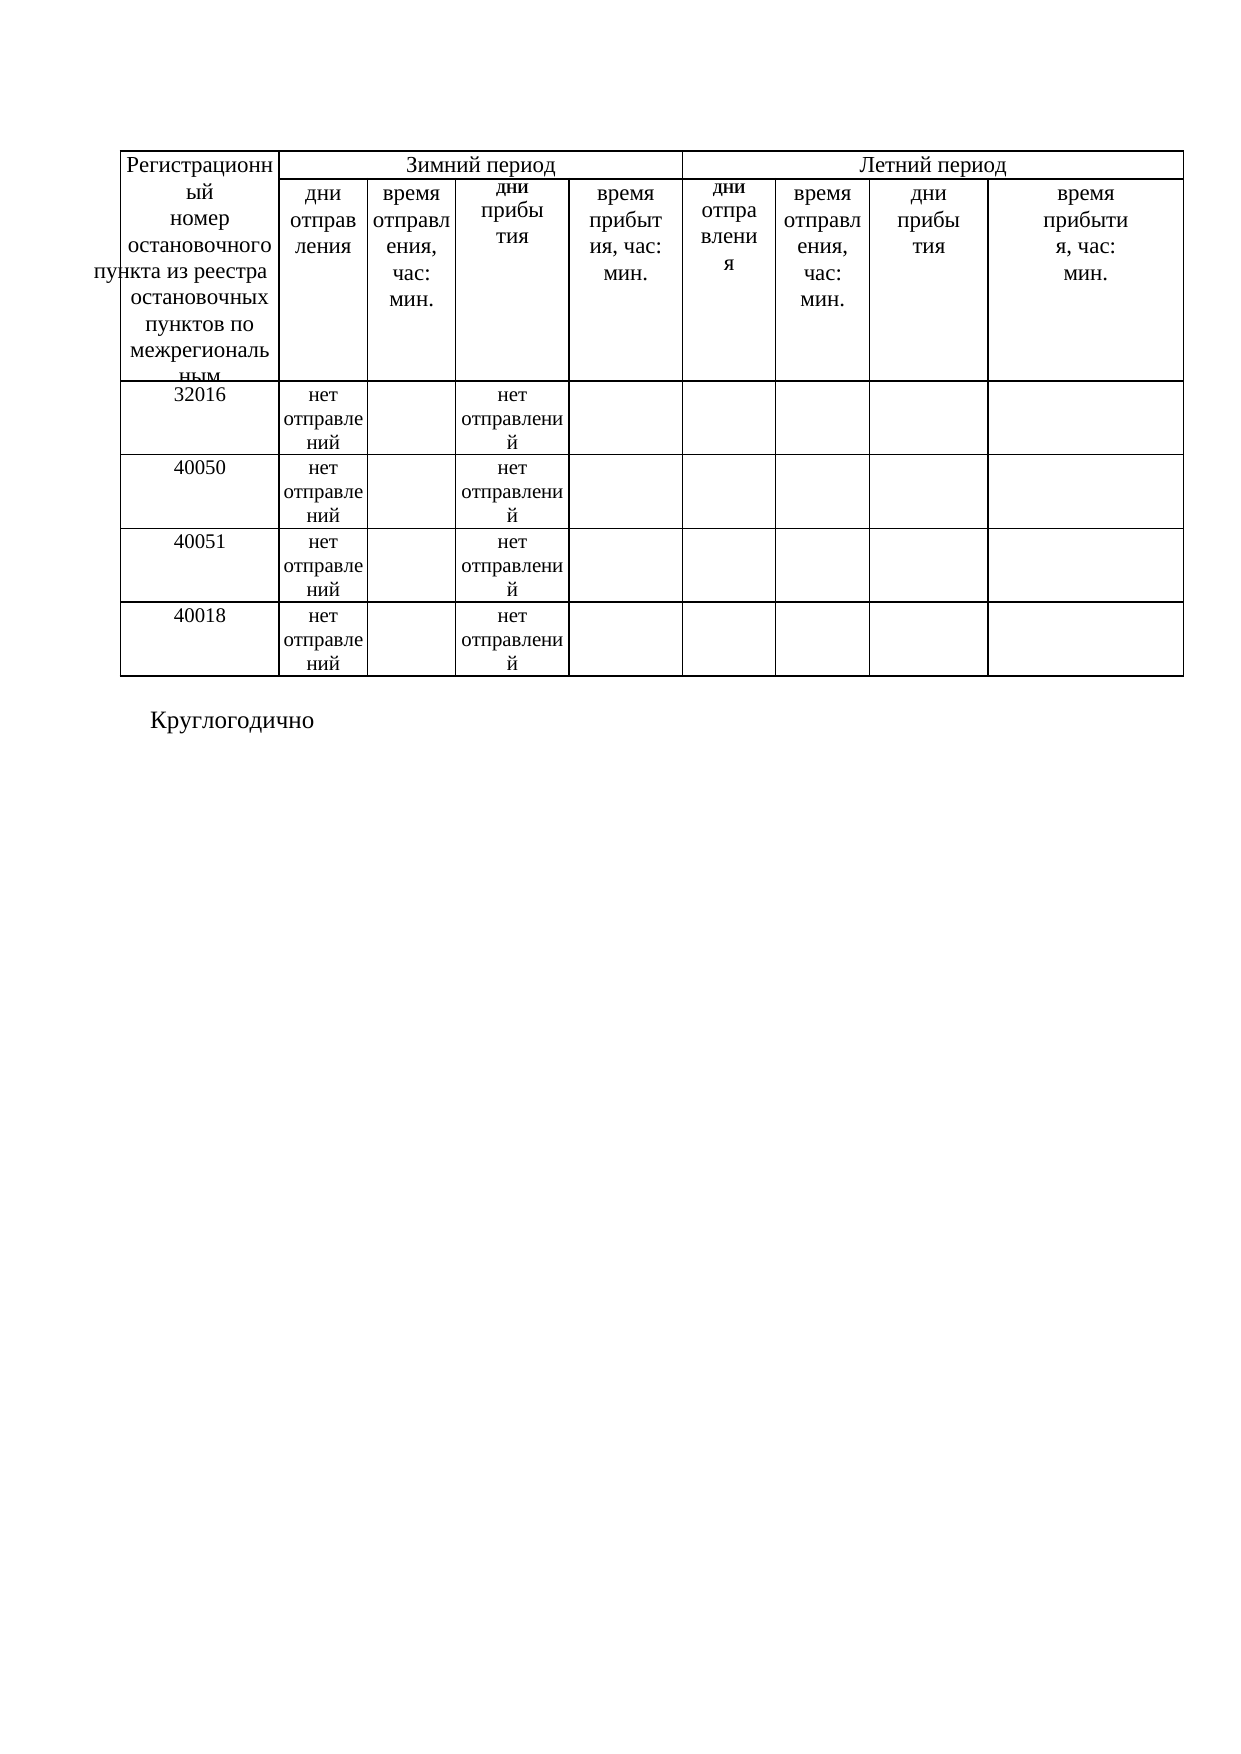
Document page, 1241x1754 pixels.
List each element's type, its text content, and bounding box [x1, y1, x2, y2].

table_cell [570, 603, 682, 675]
table_cell [870, 603, 987, 675]
table_cell ДНИ прибы тия [456, 180, 568, 380]
table_cell [570, 529, 682, 601]
table_cell время отправл ения, час: мин. [368, 180, 455, 380]
table_cell [776, 382, 869, 454]
table_cell 40051 [121, 529, 278, 601]
table_cell нет отправлений [456, 603, 568, 675]
table_cell ДНИ отпра влени я [683, 180, 775, 380]
table_cell 40018 [121, 603, 278, 675]
table_header Зимний период [280, 152, 682, 178]
table_cell время прибыт ия, час: мин. [570, 180, 682, 380]
table_cell 40050 [121, 455, 278, 527]
table_cell [870, 529, 987, 601]
table_cell нет отправлений [456, 455, 568, 527]
table_cell 32016 [121, 382, 278, 454]
table_cell [570, 455, 682, 527]
table_cell [870, 382, 987, 454]
table_cell [683, 382, 775, 454]
table_cell [989, 603, 1183, 675]
table_cell [683, 455, 775, 527]
table_cell [989, 529, 1183, 601]
table_cell [989, 455, 1183, 527]
table_cell [570, 382, 682, 454]
table_header Летний период [683, 152, 1183, 178]
table_cell [368, 603, 455, 675]
table_cell [776, 603, 869, 675]
table_cell время отправл ения, час: мин. [776, 180, 869, 380]
table_cell нет отправлений [280, 382, 367, 454]
table_cell [368, 382, 455, 454]
table_cell нет отправлений [280, 529, 367, 601]
table_cell нет отправлений [456, 382, 568, 454]
table_cell [989, 382, 1183, 454]
table_cell дни прибы тия [870, 180, 987, 380]
table_cell [776, 529, 869, 601]
text Круглогодично [150, 705, 1090, 734]
table_cell нет отправлений [280, 603, 367, 675]
table_cell [776, 455, 869, 527]
table_cell дни отправ ления [280, 180, 367, 380]
table_cell [683, 603, 775, 675]
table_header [121, 152, 278, 380]
table_cell нет отправлений [280, 455, 367, 527]
table_cell нет отправлений [456, 529, 568, 601]
table_cell [368, 455, 455, 527]
table_cell время прибыти я, час: мин. [989, 180, 1183, 380]
table_cell [683, 529, 775, 601]
table_cell [368, 529, 455, 601]
table_cell [870, 455, 987, 527]
